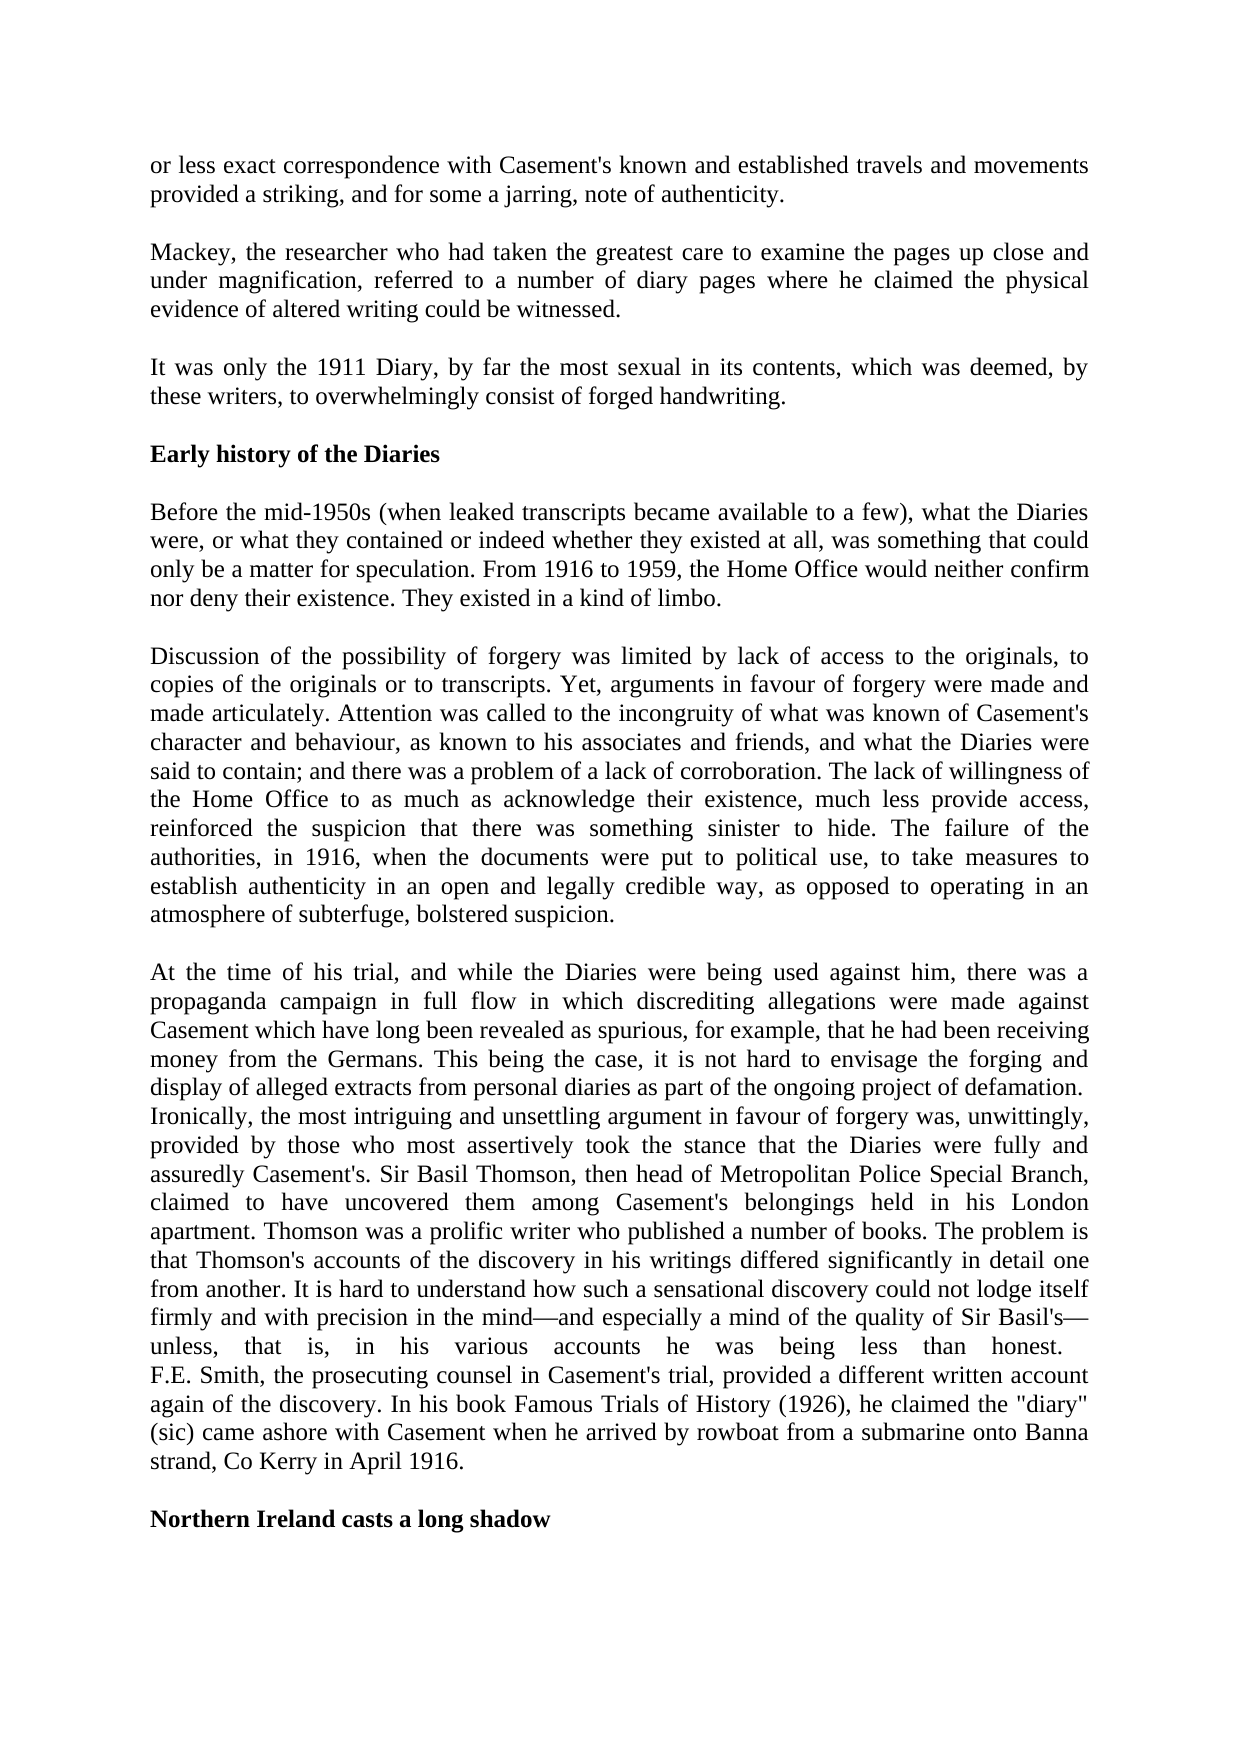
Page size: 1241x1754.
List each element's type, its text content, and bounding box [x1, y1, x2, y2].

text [150, 150, 1090, 207]
text Mackey, the researcher who had taken the greatest care to examine the pages up close and under magnification, referred to a number of diary pages where he claimed the physical evidence of altered writing could be witnessed. [150, 237, 1090, 323]
text Early history of the Diaries [150, 439, 1090, 467]
text It was only the 1911 Diary, by far the most sexual in its contents, which was deemed, by these writers, to overwhelmingly consist of forged handwriting. [150, 352, 1090, 409]
text Northern Ireland casts a long shadow [150, 1504, 1090, 1533]
text At the time of his trial, and while the Diaries were being used against him, there was a propaganda campaign in full flow in which discrediting allegations were made against Casement which have long been revealed as spurious, for example, that he had been receiving money from the Germans. This being the case, it is not hard to envisage the forging and display of alleged extracts from personal diaries as part of the ongoing project of defamation. Ironically, the most intriguing and unsettling argument in favour of forgery was, unwittingly, provided by those who most assertively took the stance that the Diaries were fully and assuredly Casement's. Sir Basil Thomson, then head of Metropolitan Police Special Branch, claimed to have uncovered them among Casement's belongings held in his London apartment. Thomson was a prolific writer who published a number of books. The problem is that Thomson's accounts of the discovery in his writings differed significantly in detail one from another. It is hard to understand how such a sensational discovery could not lodge itself firmly and with precision in the mind—and especially a mind of the quality of Sir Basil's—unless, that is, in his various accounts he was being less than honest. F.E. Smith, the prosecuting counsel in Casement's trial, provided a different written account again of the discovery. In his book Famous Trials of History (1926), he claimed the "diary" (sic) came ashore with Casement when he arrived by rowboat from a submarine onto Banna strand, Co Kerry in April 1916. [150, 957, 1090, 1475]
text Discussion of the possibility of forgery was limited by lack of access to the originals, to copies of the originals or to transcripts. Yet, arguments in favour of forgery were made and made articulately. Attention was called to the incongruity of what was known of Casement's character and behaviour, as known to his associates and friends, and what the Diaries were said to contain; and there was a problem of a lack of corroboration. The lack of willingness of the Home Office to as much as acknowledge their existence, much less provide access, reinforced the suspicion that there was something sinister to hide. The failure of the authorities, in 1916, when the documents were put to political use, to take measures to establish authenticity in an open and legally credible way, as opposed to operating in an atmosphere of subterfuge, bolstered suspicion. [150, 641, 1090, 928]
text Before the mid-1950s (when leaked transcripts became available to a few), what the Diaries were, or what they contained or indeed whether they existed at all, was something that could only be a matter for speculation. From 1916 to 1959, the Home Office would neither confirm nor deny their existence. They existed in a kind of limbo. [150, 497, 1090, 612]
